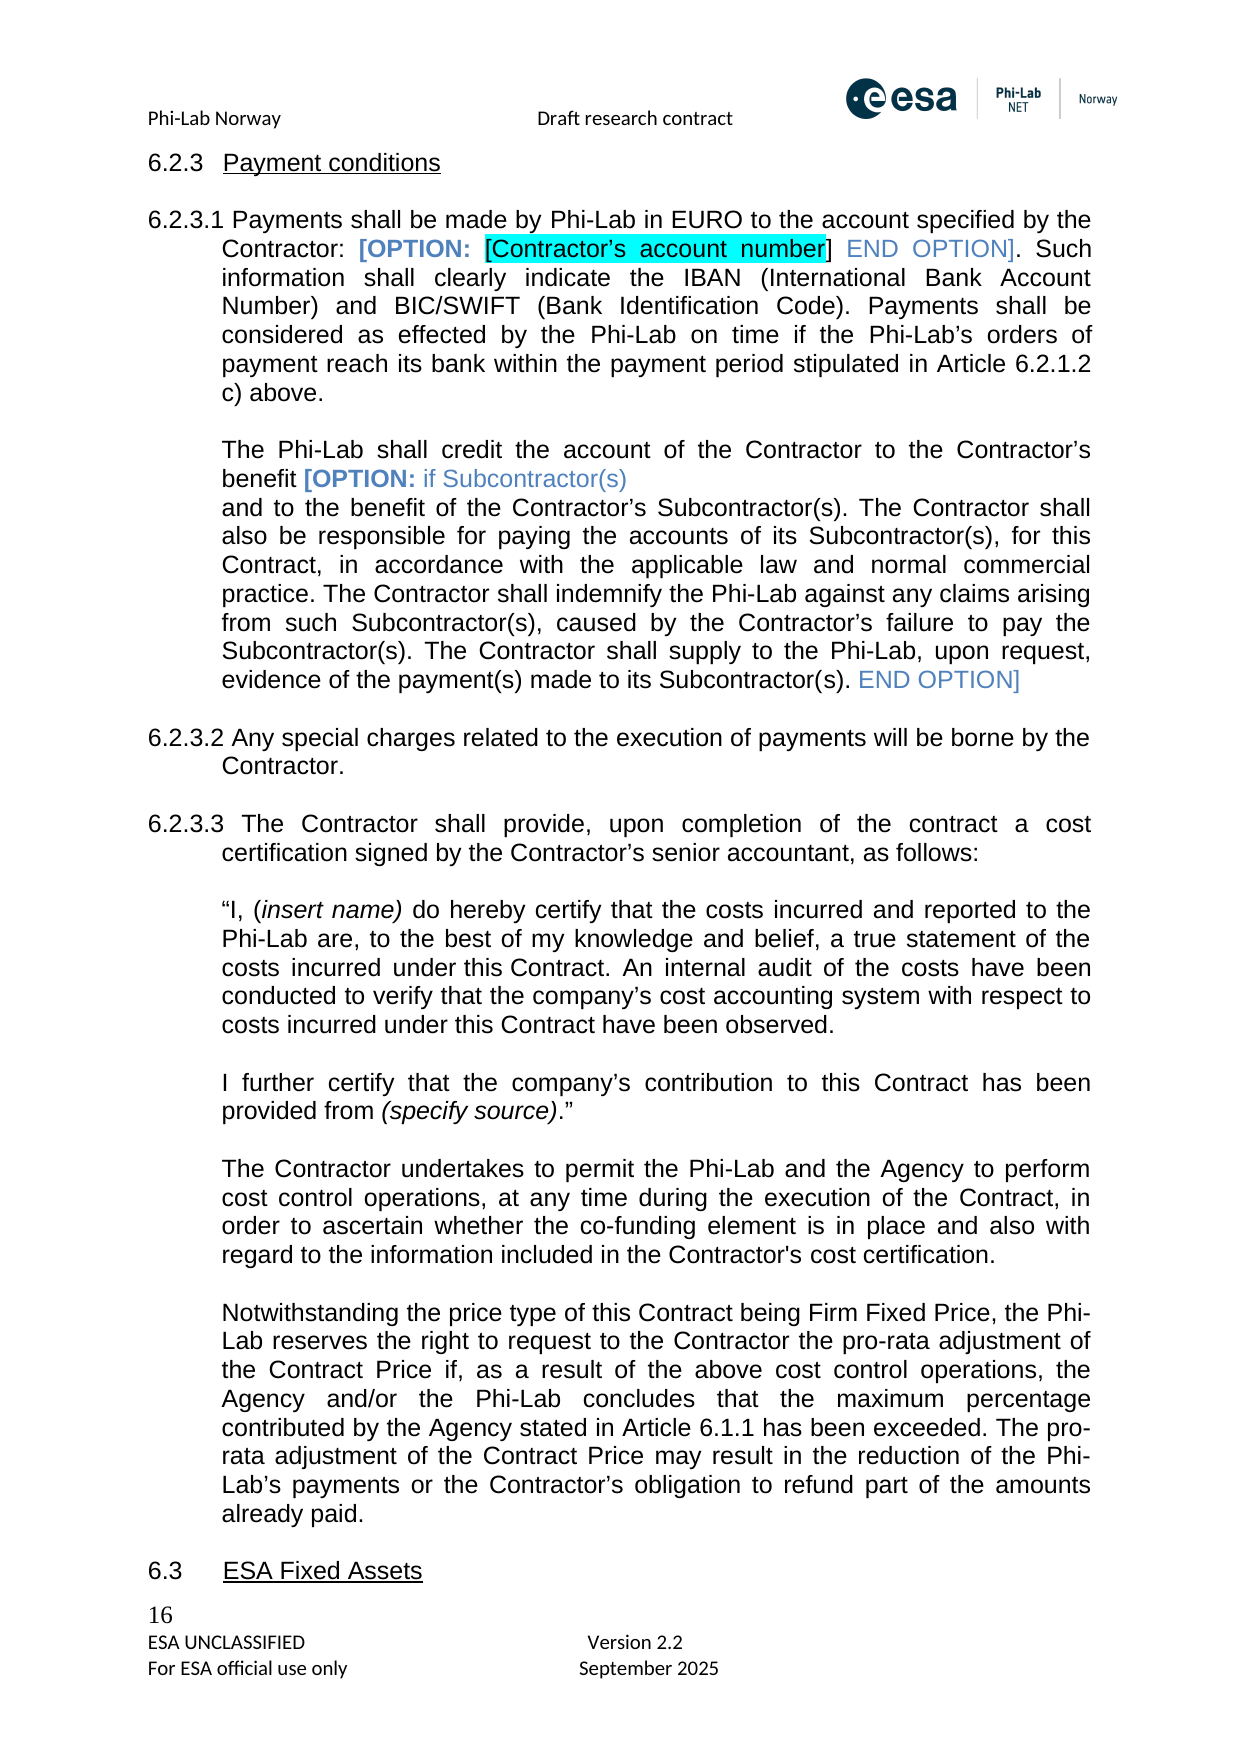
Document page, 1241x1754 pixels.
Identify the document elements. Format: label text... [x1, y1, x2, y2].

text 6.3 ESA Fixed Assets [148, 1556, 1093, 1585]
text “I, (insert name) do hereby certify that the costs incurred and reported to the Phi-Lab are, to the best of my knowledge and belief, a true statement of the costs incurred under this Contract. An internal audit of the costs have been conducted to verify that the company’s cost accounting system with respect to costs incurred under this Contract have been observed. [221, 895, 1093, 1039]
text 6.2.3.1 Payments shall be made by Phi-Lab in EURO to the account specified by the Contractor: [OPTION: [Contractor’s account number] END OPTION]. Such information shall clearly indicate the IBAN (International Bank Account Number) and BIC/SWIFT (Bank Identification Code). Payments shall be considered as effected by the Phi-Lab on time if the Phi-Lab’s orders of payment reach its bank within the payment period stipulated in Article 6.2.1.2 c) above. [148, 205, 1093, 406]
picture [843, 73, 1123, 126]
text The Contractor undertakes to permit the Phi-Lab and the Agency to perform cost control operations, at any time during the execution of the Contract, in order to ascertain whether the co-funding element is in place and also with regard to the information included in the Contractor's cost certification. [221, 1154, 1093, 1269]
text and to the benefit of the Contractor’s Subcontractor(s). The Contractor shall also be responsible for paying the accounts of its Subcontractor(s), for this Contract, in accordance with the applicable law and normal commercial practice. The Contractor shall indemnify the Phi-Lab against any claims arising from such Subcontractor(s), caused by the Contractor’s failure to pay the Subcontractor(s). The Contractor shall supply to the Phi-Lab, upon request, evidence of the payment(s) made to its Subcontractor(s). END OPTION] [221, 493, 1093, 694]
text 6.2.3.2 Any special charges related to the execution of payments will be borne by the Contractor. [148, 723, 1093, 780]
text 6.2.3.3 The Contractor shall provide, upon completion of the contract a cost certification signed by the Contractor’s senior accountant, as follows: [148, 809, 1093, 866]
text Notwithstanding the price type of this Contract being Firm Fixed Price, the Phi-Lab reserves the right to request to the Contractor the pro-rata adjustment of the Contract Price if, as a result of the above cost control operations, the Agency and/or the Phi-Lab concludes that the maximum percentage contributed by the Agency stated in Article 6.1.1 has been exceeded. The pro-rata adjustment of the Contract Price may result in the reduction of the Phi-Lab’s payments or the Contractor’s obligation to refund part of the amounts already paid. [221, 1298, 1093, 1528]
text 6.2.3 Payment conditions [148, 148, 1093, 176]
text I further certify that the company’s contribution to this Contract has been provided from (specify source).” [221, 1068, 1093, 1125]
text The Phi-Lab shall credit the account of the Contractor to the Contractor’s benefit [OPTION: if Subcontractor(s) [221, 406, 1093, 493]
